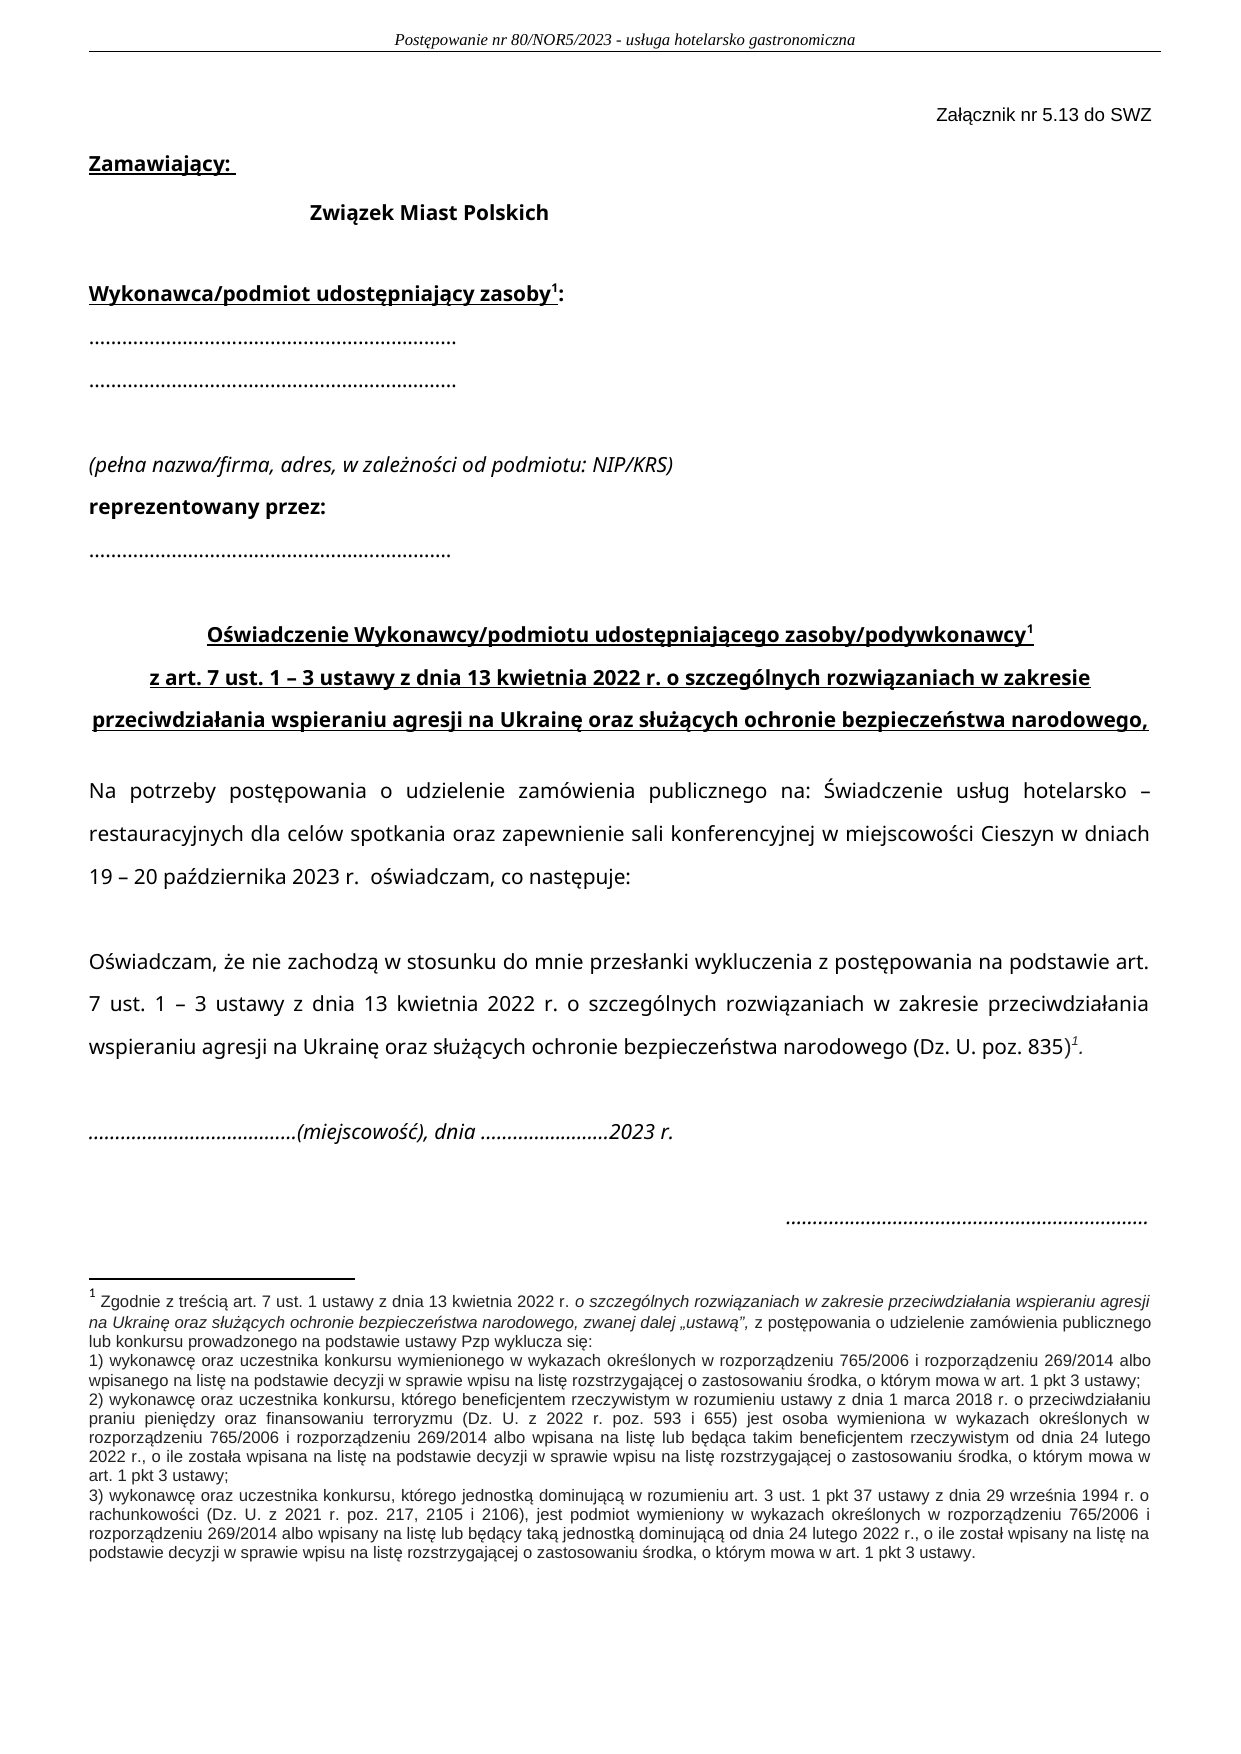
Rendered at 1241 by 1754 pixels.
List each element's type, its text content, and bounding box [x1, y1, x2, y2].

text Załącznik nr 5.13 do SWZ [89, 103, 1152, 125]
text ……………………………………..…………………… [89, 1202, 1152, 1230]
text Oświadczam, że nie zachodzą w stosunku do mnie przesłanki wykluczenia z postępowania na podstawie art. 7 ust. 1 – 3 ustawy z dnia 13 kwietnia 2022 r. o szczególnych rozwiązaniach w zakresie przeciwdziałania wspieraniu agresji na Ukrainę oraz służących ochronie bezpieczeństwa narodowego (Dz. U. poz. 835). [89, 947, 1152, 1061]
text Wykonawca/podmiot udostępniający zasoby1: [89, 279, 1152, 308]
text ……………………………………………..…………. [89, 535, 650, 563]
text Zamawiający: [89, 149, 1152, 178]
text z art. 7 ust. 1 – 3 ustawy z dnia 13 kwietnia 2022 r. o szczególnych rozwiązaniach w zakresie przeciwdziałania wspieraniu agresji na Ukrainę oraz służących ochronie bezpieczeństwa narodowego, [89, 663, 1152, 734]
text Związek Miast Polskich [89, 198, 1152, 226]
text (pełna nazwa/firma, adres, w zależności od podmiotu: NIP/KRS) [89, 450, 1152, 478]
text ………………………………….……………………… [89, 365, 620, 393]
text reprezentowany przez: [89, 492, 1152, 521]
text Na potrzeby postępowania o udzielenie zamówienia publicznego na: Świadczenie usług hotelarsko – restauracyjnych dla celów spotkania oraz zapewnienie sali konferencyjnej w miejscowości Cieszyn w dniach 19 – 20 października 2023 r. oświadczam, co następuje: [89, 777, 1152, 890]
text Oświadczenie Wykonawcy/podmiotu udostępniającego zasoby/podywkonawcy1 [89, 620, 1152, 649]
text ………………………………….……………………… [89, 322, 620, 351]
text …………………………………(miejscowość), dnia ……………………2023 r. [89, 1117, 1152, 1146]
